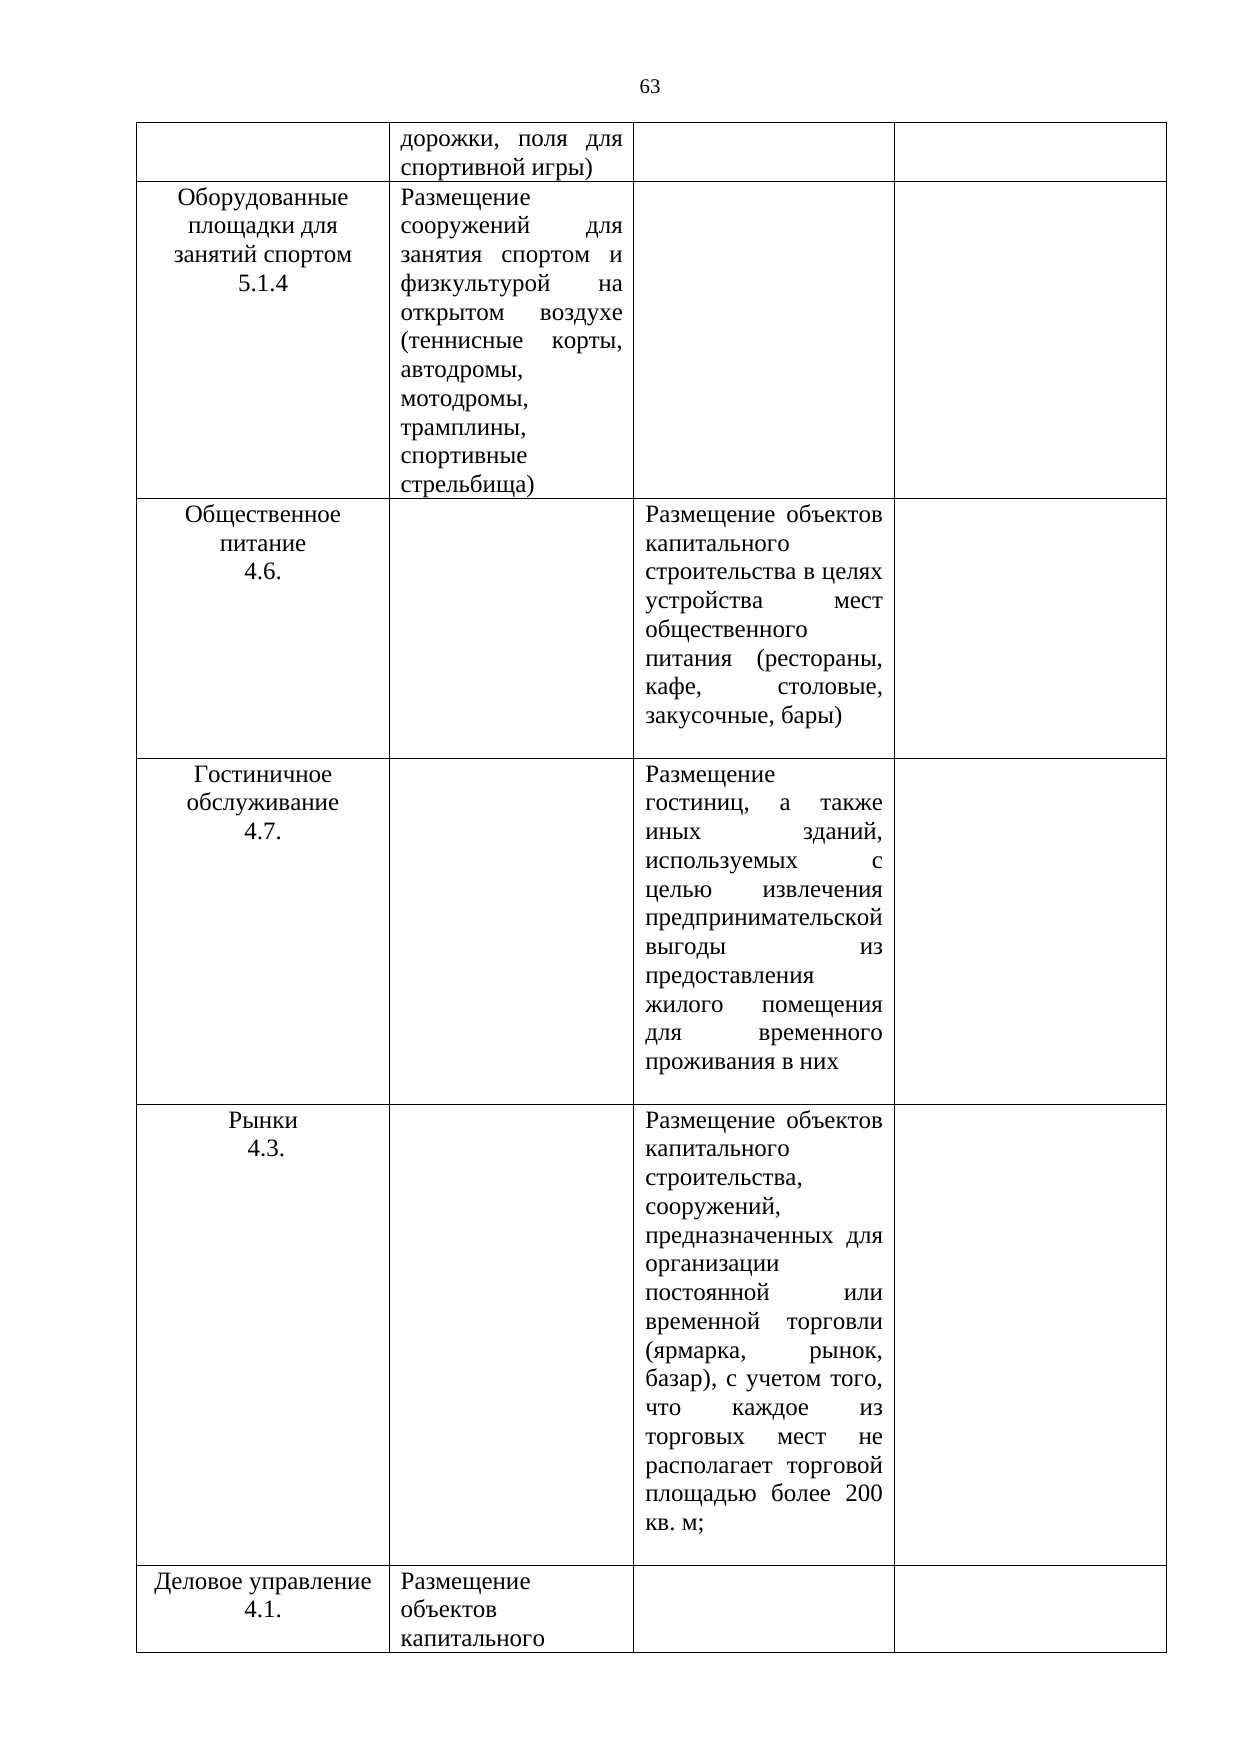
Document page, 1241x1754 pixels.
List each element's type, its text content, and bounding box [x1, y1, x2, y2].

table_cell Гостиничное обслуживание 4.7. [137, 759, 389, 1104]
table_cell Общественное питание 4.6. [137, 499, 389, 758]
table_cell [634, 182, 894, 498]
table_cell Размещение объектов капитального строительства в целях устройства мест общественного питания (рестораны, кафе, столовые, закусочные, бары) [634, 499, 894, 758]
table_cell [895, 123, 1166, 181]
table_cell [390, 1566, 633, 1652]
table_cell [634, 123, 894, 181]
table_cell [895, 1566, 1166, 1652]
table_cell [895, 182, 1166, 498]
table_cell Размещение сооружений для занятия спортом и физкультурой на открытом воздухе (теннисные корты, автодромы, мотодромы, трамплины, спортивные стрельбища) [390, 182, 633, 498]
table_cell [390, 759, 633, 1104]
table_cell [137, 1566, 389, 1652]
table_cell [137, 123, 389, 181]
table_cell Рынки 4.3. [137, 1105, 389, 1565]
table_cell [390, 1105, 633, 1565]
table_cell [390, 499, 633, 758]
table_cell [634, 1566, 894, 1652]
table_cell Размещение гостиниц, а также иных зданий, используемых с целью извлечения предпринимательской выгоды из предоставления жилого помещения для временного проживания в них [634, 759, 894, 1104]
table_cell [390, 123, 633, 181]
table_cell [895, 499, 1166, 758]
table_cell Оборудованные площадки для занятий спортом 5.1.4 [137, 182, 389, 498]
table_cell [895, 759, 1166, 1104]
table_cell Размещение объектов капитального строительства, сооружений, предназначенных для организации постоянной или временной торговли (ярмарка, рынок, базар), с учетом того, что каждое из торговых мест не располагает торговой площадью более 200 кв. м; [634, 1105, 894, 1565]
table_cell [895, 1105, 1166, 1565]
